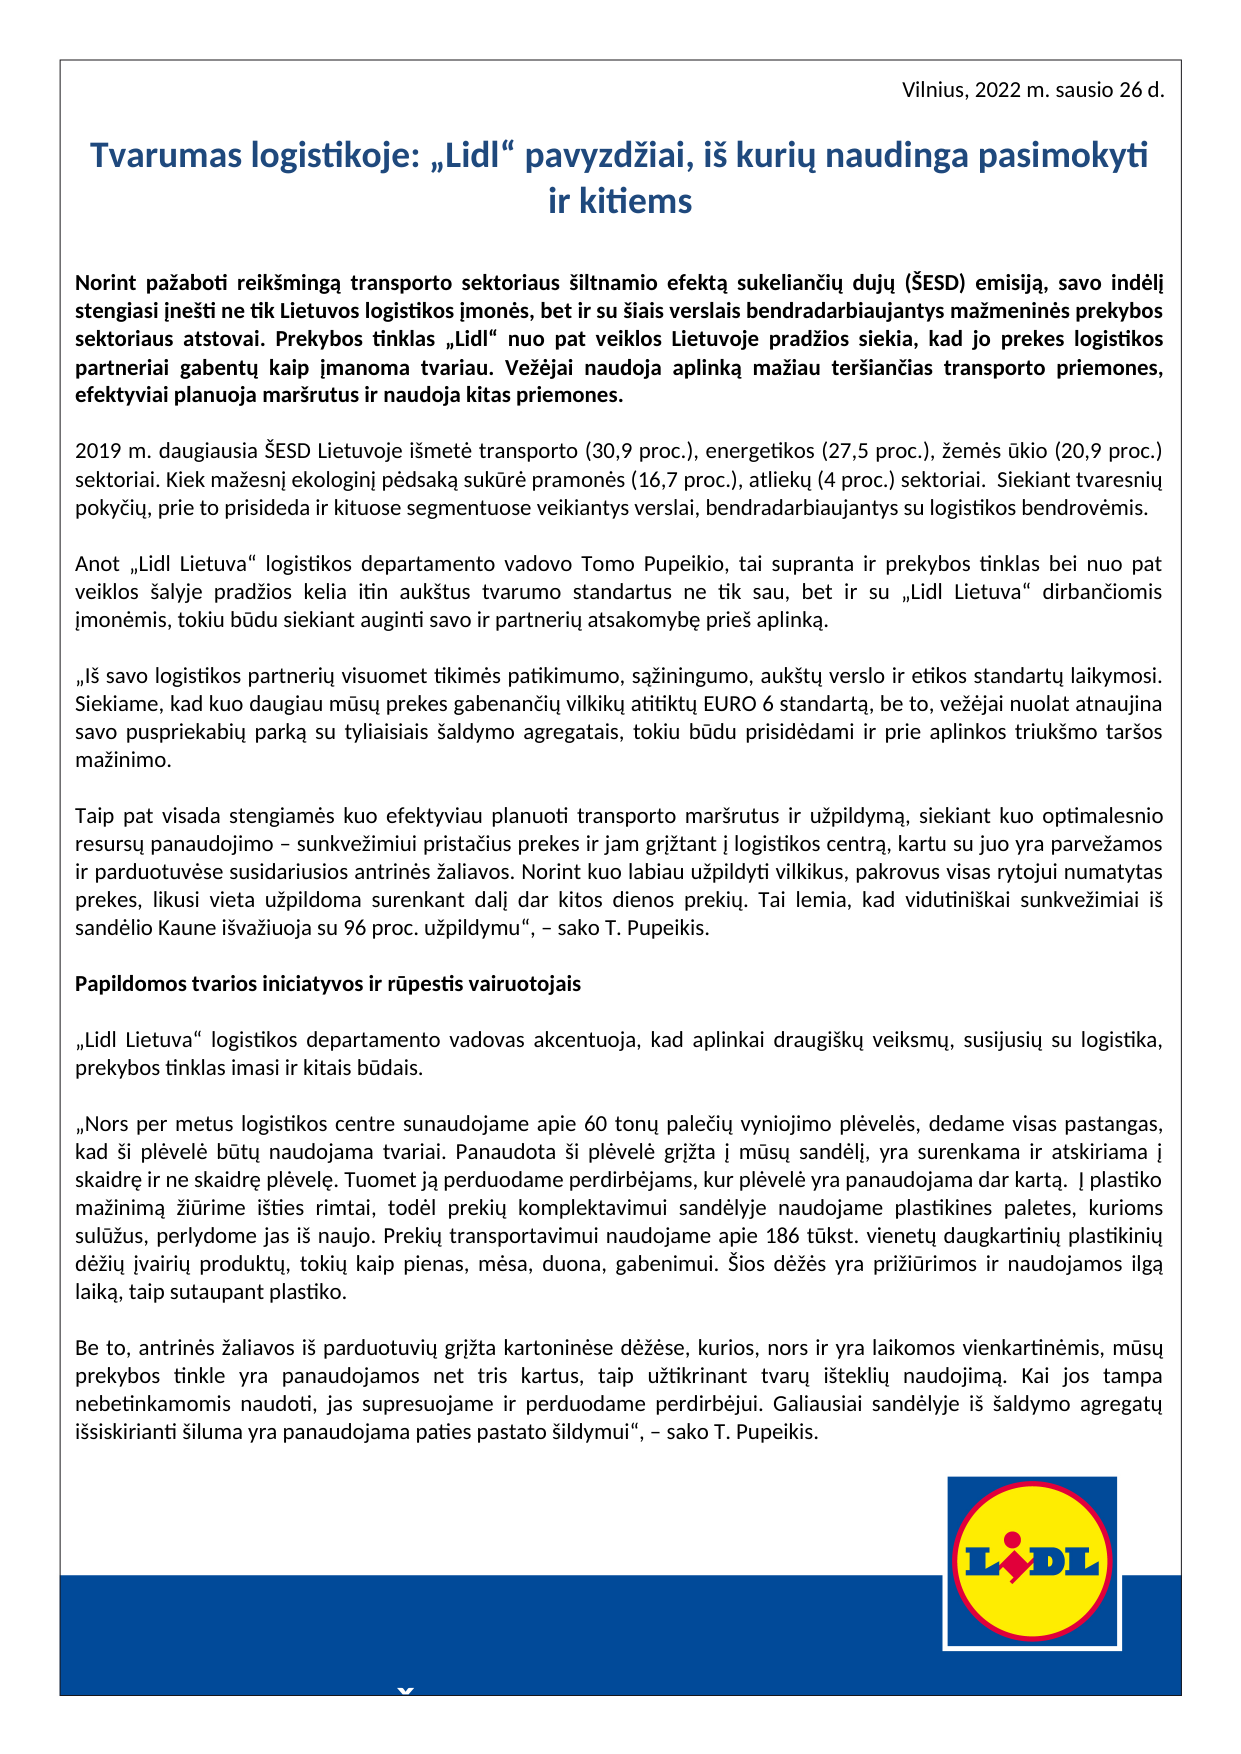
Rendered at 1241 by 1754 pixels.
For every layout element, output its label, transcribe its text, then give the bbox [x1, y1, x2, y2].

picture [0, 0, 1241, 1754]
text „Lidl Lietuva“ logistikos departamento vadovas akcentuoja, kad aplinkai draugiškų veiksmų, susijusių su logistika, prekybos tinklas imasi ir kitais būdais. [75, 1025, 1165, 1081]
text Tvarumas logistikoje: „Lidl“ pavyzdžiai, iš kurių naudinga pasimokyti ir kitiems [75, 131, 1165, 223]
text Taip pat visada stengiamės kuo efektyviau planuoti transporto maršrutus ir užpildymą, siekiant kuo optimalesnio resursų panaudojimo – sunkvežimiui pristačius prekes ir jam grįžtant į logistikos centrą, kartu su juo yra parvežamos ir parduotuvėse susidariusios antrinės žaliavos. Norint kuo labiau užpildyti vilkikus, pakrovus visas rytojui numatytas prekes, likusi vieta užpildoma surenkant dalį dar kitos dienos prekių. Tai lemia, kad vidutiniškai sunkvežimiai iš sandėlio Kaune išvažiuoja su 96 proc. užpildymu“, – sako T. Pupeikis. [75, 801, 1165, 941]
text Anot „Lidl Lietuva“ logistikos departamento vadovo Tomo Pupeikio, tai supranta ir prekybos tinklas bei nuo pat veiklos šalyje pradžios kelia itin aukštus tvarumo standartus ne tik sau, bet ir su „Lidl Lietuva“ dirbančiomis įmonėmis, tokiu būdu siekiant auginti savo ir partnerių atsakomybę prieš aplinką. [75, 549, 1165, 633]
text Norint pažaboti reikšmingą transporto sektoriaus šiltnamio efektą sukeliančių dujų (ŠESD) emisiją, savo indėlį stengiasi įnešti ne tik Lietuvos logistikos įmonės, bet ir su šiais verslais bendradarbiaujantys mažmeninės prekybos sektoriaus atstovai. Prekybos tinklas „Lidl“ nuo pat veiklos Lietuvoje pradžios siekia, kad jo prekes logistikos partneriai gabentų kaip įmanoma tvariau. Vežėjai naudoja aplinką mažiau teršiančias transporto priemones, efektyviai planuoja maršrutus ir naudoja kitas priemones. [75, 268, 1165, 409]
text Papildomos tvarios iniciatyvos ir rūpestis vairuotojais [75, 969, 1165, 997]
text Vilnius, 2022 m. sausio 26 d. [75, 75, 1165, 103]
text Be to, antrinės žaliavos iš parduotuvių grįžta kartoninėse dėžėse, kurios, nors ir yra laikomos vienkartinėmis, mūsų prekybos tinkle yra panaudojamos net tris kartus, taip užtikrinant tvarų išteklių naudojimą. Kai jos tampa nebetinkamomis naudoti, jas supresuojame ir perduodame perdirbėjui. Galiausiai sandėlyje iš šaldymo agregatų išsiskirianti šiluma yra panaudojama paties pastato šildymui“, – sako T. Pupeikis. [75, 1333, 1165, 1445]
text „Nors per metus logistikos centre sunaudojame apie 60 tonų palečių vyniojimo plėvelės, dedame visas pastangas, kad ši plėvelė būtų naudojama tvariai. Panaudota ši plėvelė grįžta į mūsų sandėlį, yra surenkama ir atskiriama į skaidrę ir ne skaidrę plėvelę. Tuomet ją perduodame perdirbėjams, kur plėvelė yra panaudojama dar kartą. Į plastiko mažinimą žiūrime išties rimtai, todėl prekių komplektavimui sandėlyje naudojame plastikines paletes, kurioms sulūžus, perlydome jas iš naujo. Prekių transportavimui naudojame apie 186 tūkst. vienetų daugkartinių plastikinių dėžių įvairių produktų, tokių kaip pienas, mėsa, duona, gabenimui. Šios dėžės yra prižiūrimos ir naudojamos ilgą laiką, taip sutaupant plastiko. [75, 1109, 1165, 1305]
text 2019 m. daugiausia ŠESD Lietuvoje išmetė transporto (30,9 proc.), energetikos (27,5 proc.), žemės ūkio (20,9 proc.) sektoriai. Kiek mažesnį ekologinį pėdsaką sukūrė pramonės (16,7 proc.), atliekų (4 proc.) sektoriai. Siekiant tvaresnių pokyčių, prie to prisideda ir kituose segmentuose veikiantys verslai, bendradarbiaujantys su logistikos bendrovėmis. [75, 437, 1165, 521]
text „Iš savo logistikos partnerių visuomet tikimės patikimumo, sąžiningumo, aukštų verslo ir etikos standartų laikymosi. Siekiame, kad kuo daugiau mūsų prekes gabenančių vilkikų atitiktų EURO 6 standartą, be to, vežėjai nuolat atnaujina savo puspriekabių parką su tyliaisiais šaldymo agregatais, tokiu būdu prisidėdami ir prie aplinkos triukšmo taršos mažinimo. [75, 661, 1165, 773]
